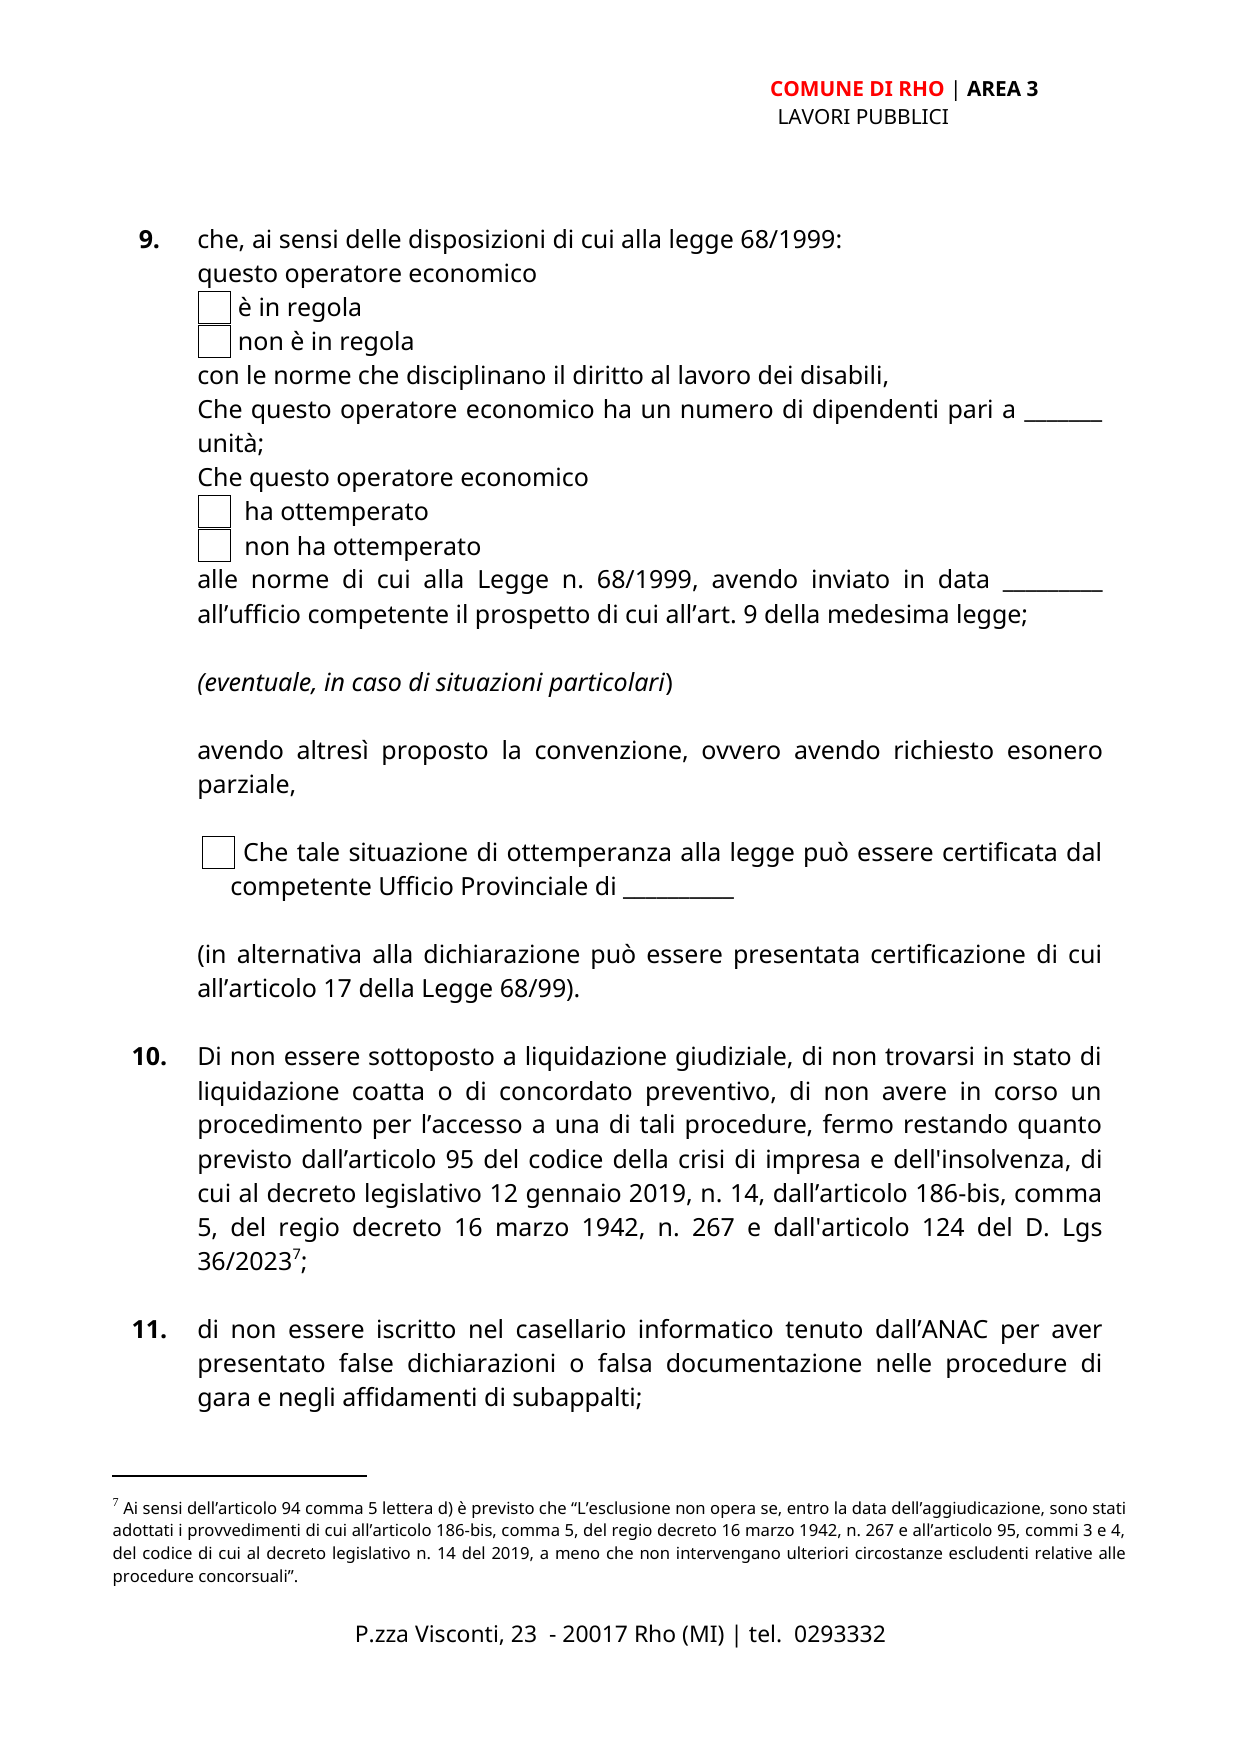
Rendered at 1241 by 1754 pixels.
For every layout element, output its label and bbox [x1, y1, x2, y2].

table_header [101, 222, 1116, 1448]
